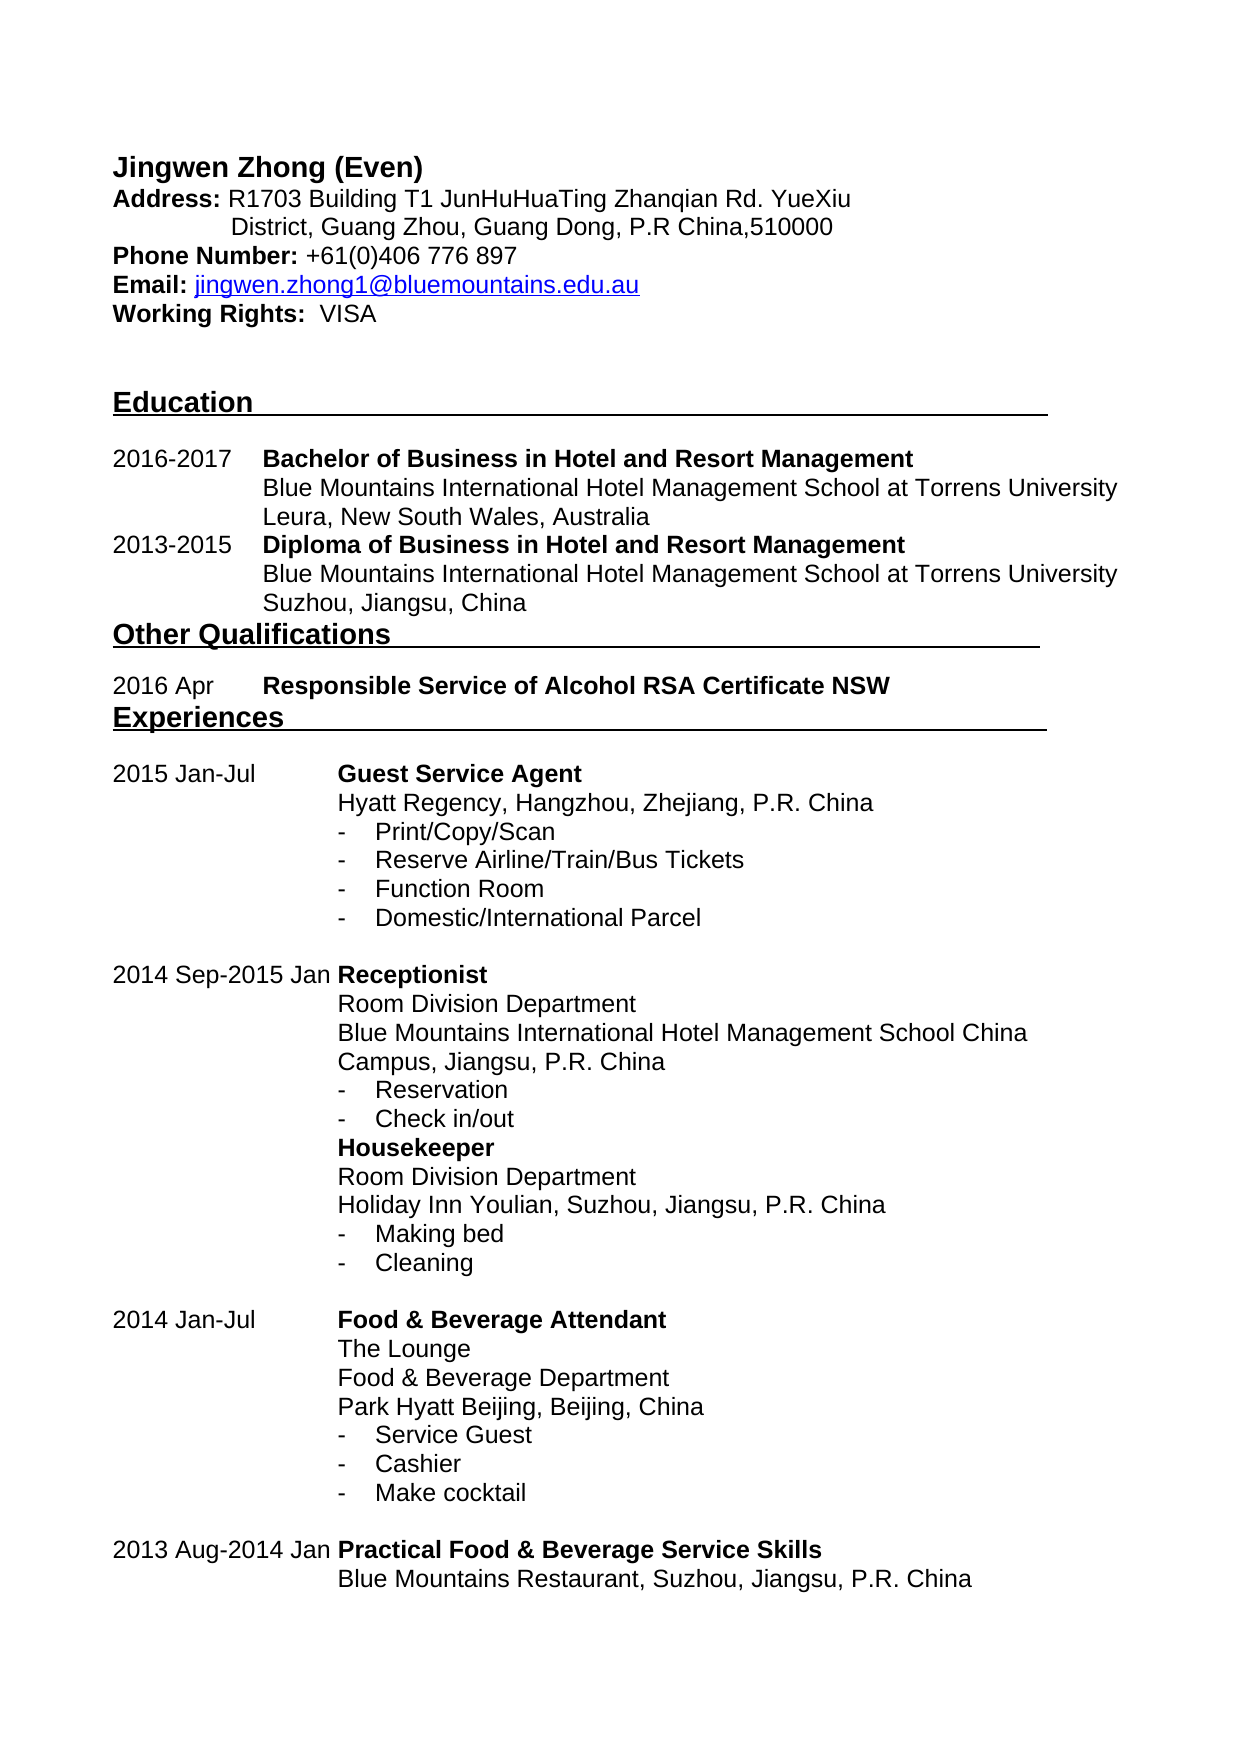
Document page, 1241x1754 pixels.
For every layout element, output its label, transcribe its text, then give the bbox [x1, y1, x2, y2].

text Room Division Department [112, 1162, 1128, 1190]
list Reserve Airline/Train/Bus Tickets [337, 845, 1128, 874]
text Working Rights: VISA [112, 298, 1128, 327]
text Food & Beverage Department [112, 1363, 1128, 1392]
text 2016-2017 Bachelor of Business in Hotel and Resort Management [112, 444, 1128, 473]
list Function Room [337, 874, 1128, 903]
list Check in/out [337, 1104, 1128, 1133]
text Address: R1703 Building T1 JunHuHuaTing Zhanqian Rd. YueXiu [112, 183, 1128, 212]
text 2014 Sep-2015 Jan Receptionist [112, 960, 1128, 989]
list Domestic/International Parcel [337, 903, 1128, 932]
list Making bed [337, 1219, 1128, 1248]
text 2013-2015 Diploma of Business in Hotel and Resort Management [112, 530, 1128, 559]
text Blue Mountains Restaurant, Suzhou, Jiangsu, P.R. China [112, 1564, 1128, 1593]
text Blue Mountains International Hotel Management School China Campus, Jiangsu, P.R. China [337, 1018, 1128, 1075]
text Education_________________________________________________ [112, 385, 1128, 418]
text Blue Mountains International Hotel Management School at Torrens University [112, 473, 1128, 502]
text Blue Mountains International Hotel Management School at Torrens University [187, 559, 1128, 588]
text Hyatt Regency, Hangzhou, Zhejiang, P.R. China [112, 788, 1128, 817]
text Suzhou, Jiangsu, China [112, 588, 1128, 617]
text 2015 Jan-Jul Guest Service Agent [112, 759, 1128, 788]
list Reservation [337, 1075, 1128, 1104]
text The Lounge [112, 1334, 1128, 1363]
list Service Guest [337, 1420, 1128, 1449]
text Phone Number: +61(0)406 776 897 [112, 241, 1128, 270]
text Email: jingwen.zhong1@bluemountains.edu.au [112, 270, 1128, 298]
text Room Division Department [112, 989, 1128, 1018]
text 2014 Jan-Jul Food & Beverage Attendant [112, 1305, 1128, 1334]
text 2013 Aug-2014 Jan Practical Food & Beverage Service Skills [112, 1535, 1128, 1564]
text District, Guang Zhou, Guang Dong, P.R China,510000 [112, 212, 1128, 241]
list Cleaning [337, 1248, 1128, 1277]
text Other Qualifications________________________________________ [112, 617, 1128, 650]
list Cashier [337, 1449, 1128, 1478]
list Make cocktail [337, 1478, 1128, 1507]
list Print/Copy/Scan [337, 817, 1128, 845]
text Housekeeper [112, 1133, 1128, 1162]
text Jingwen Zhong (Even) [112, 150, 1128, 183]
text Leura, New South Wales, Australia [112, 502, 1128, 530]
text Holiday Inn Youlian, Suzhou, Jiangsu, P.R. China [112, 1190, 1128, 1219]
text 2016 Apr Responsible Service of Alcohol RSA Certificate NSW [112, 671, 1128, 700]
text Park Hyatt Beijing, Beijing, China [112, 1392, 1128, 1420]
text Experiences_______________________________________________ [112, 700, 1128, 733]
